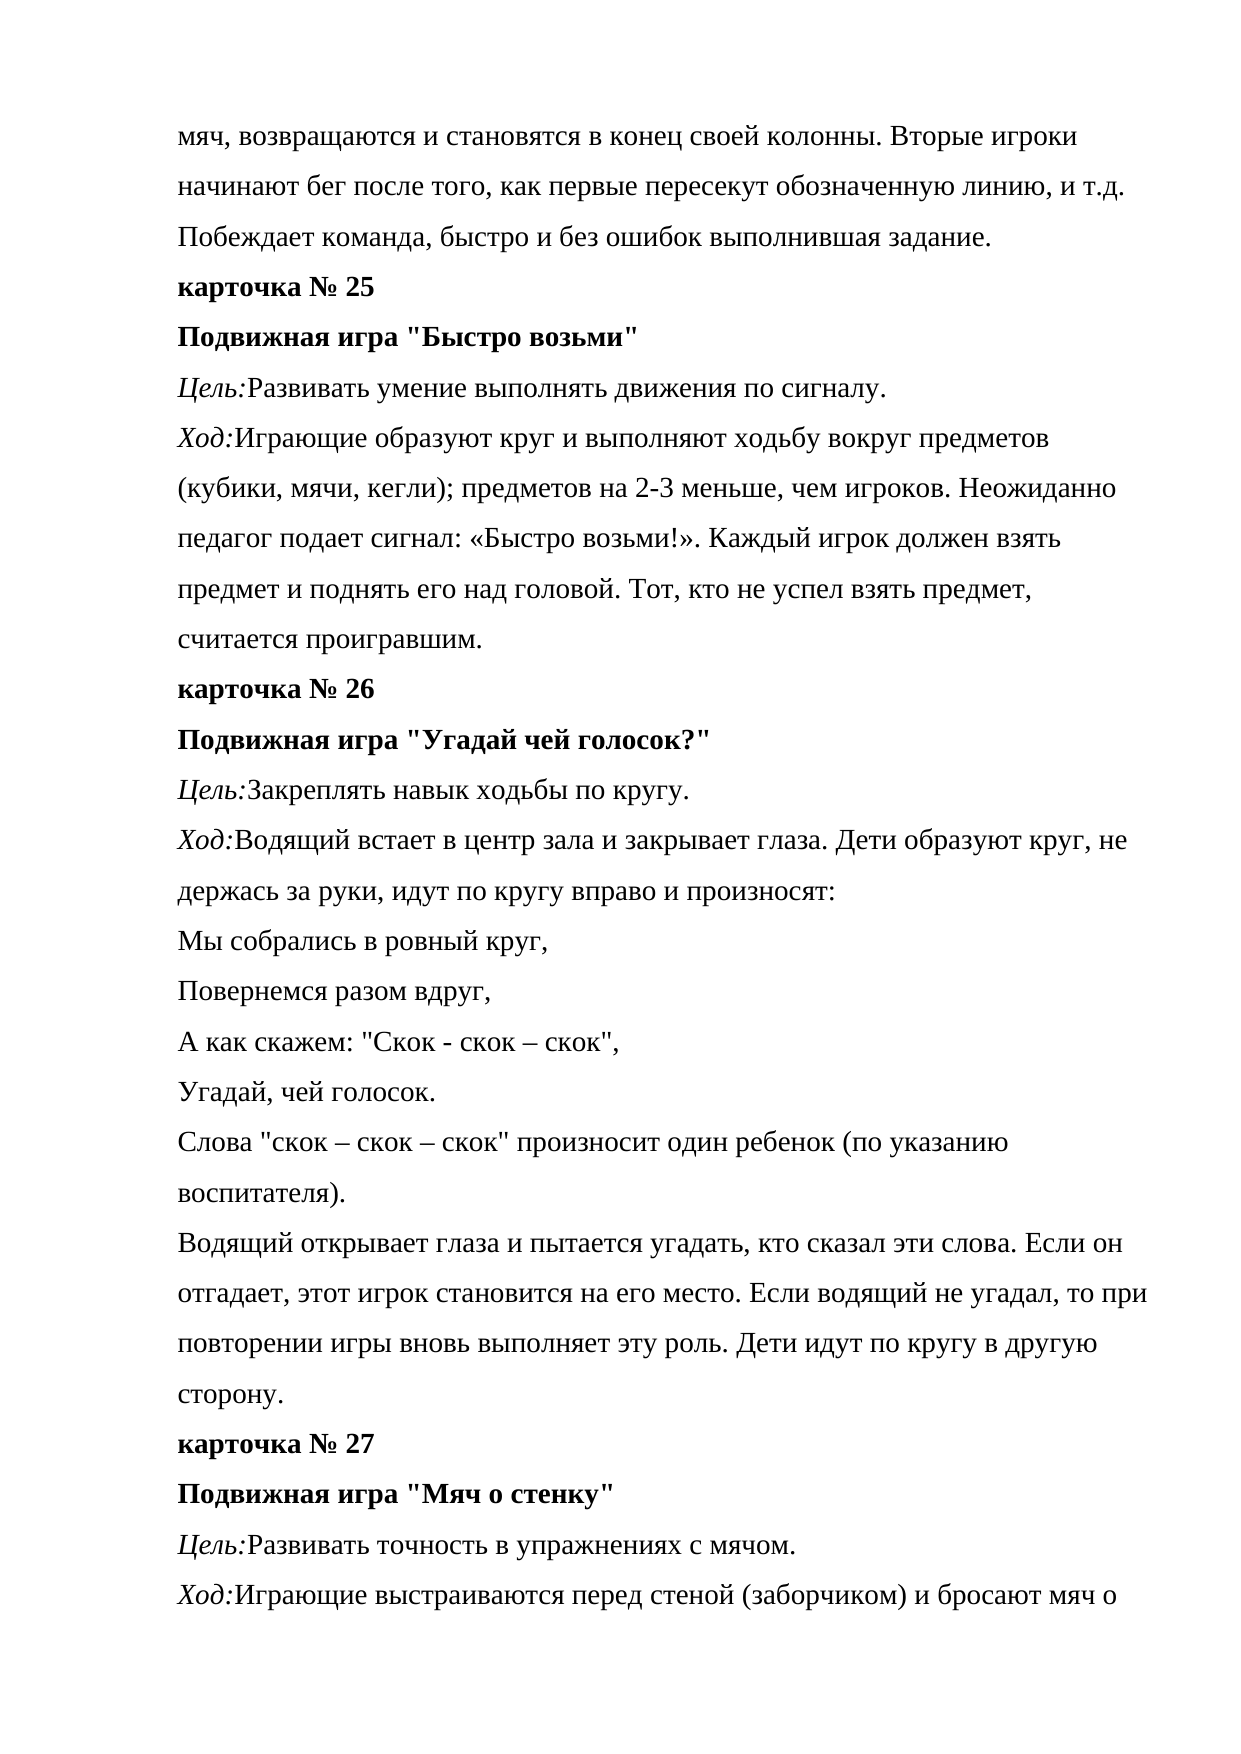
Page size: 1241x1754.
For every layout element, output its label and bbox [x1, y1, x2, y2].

text [177, 118, 1152, 1611]
